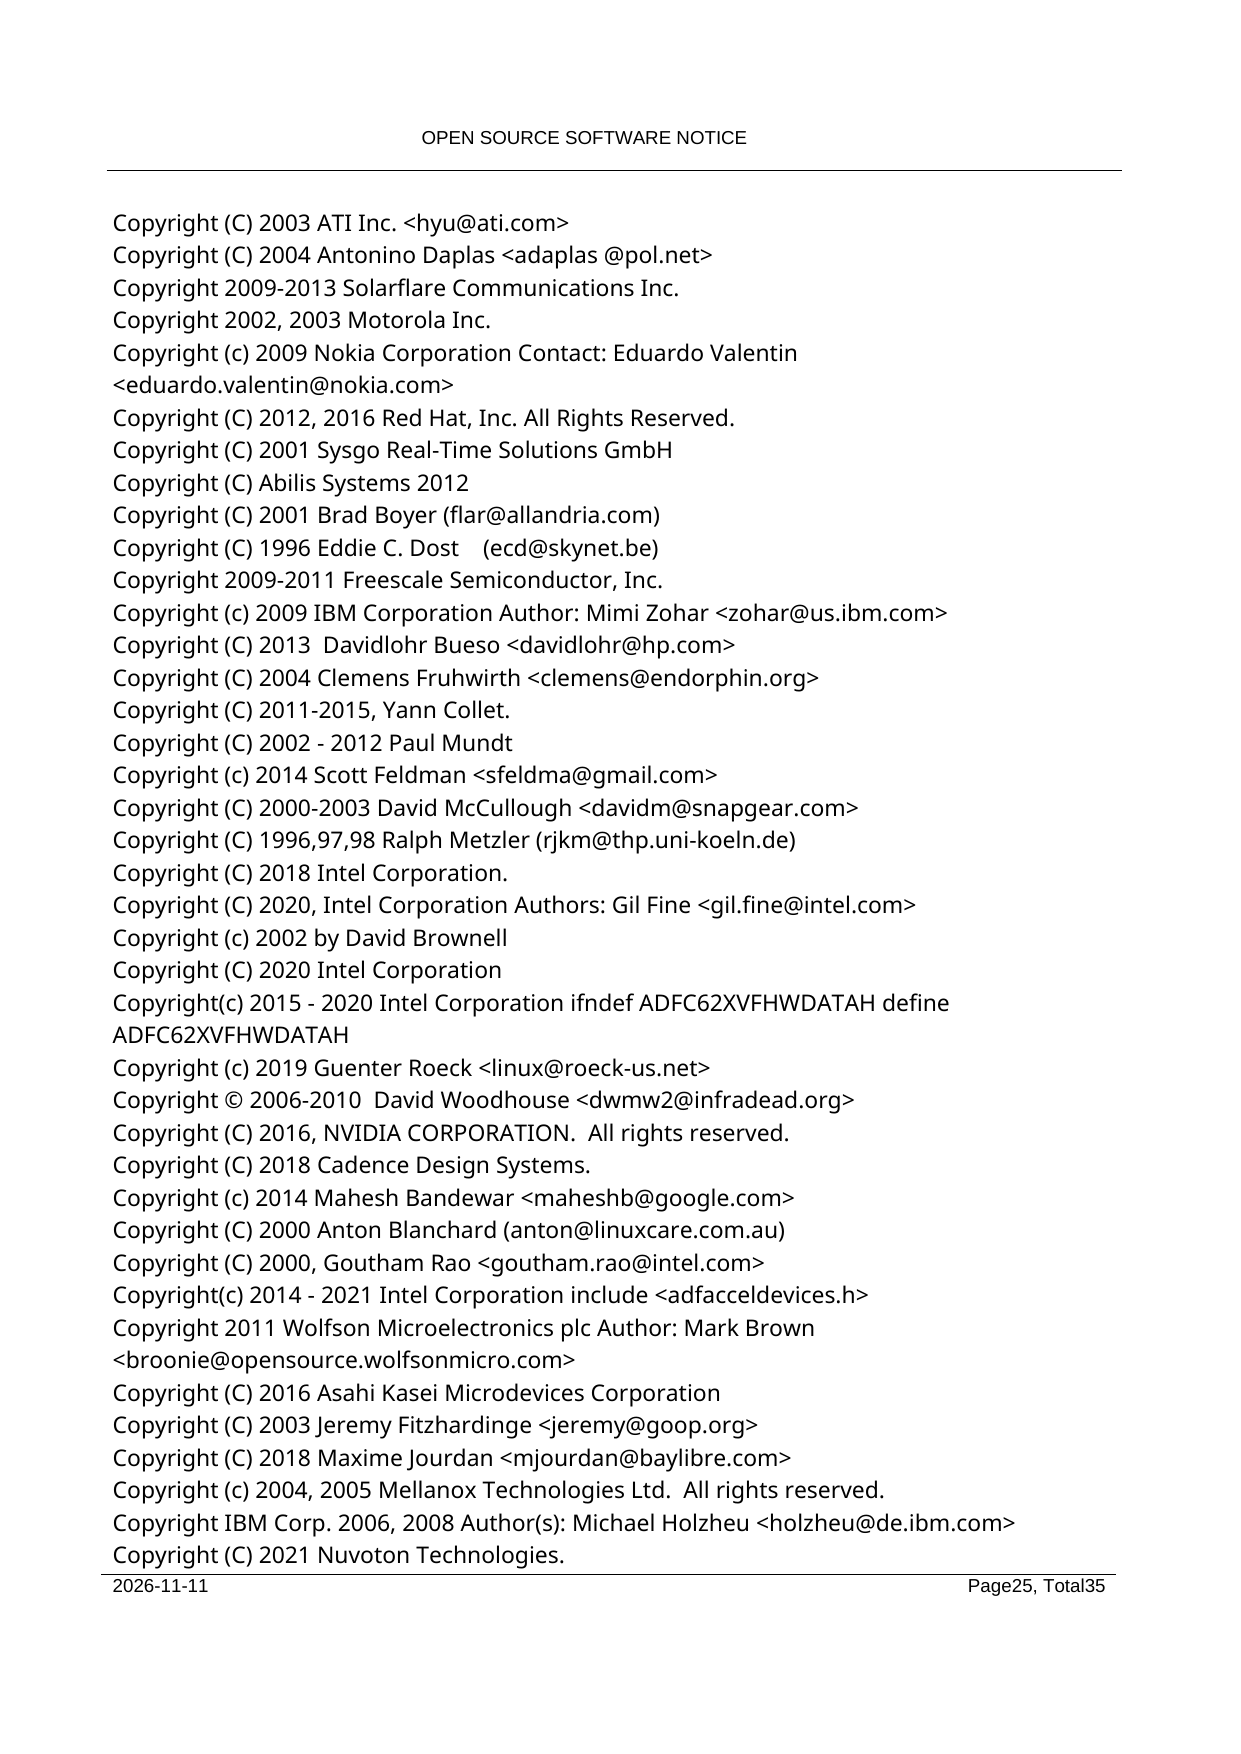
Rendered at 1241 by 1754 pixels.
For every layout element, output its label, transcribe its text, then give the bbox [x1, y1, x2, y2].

text Copyright (C) 1996,97,98 Ralph Metzler (rjkm@thp.uni-koeln.de) [112, 824, 1128, 856]
text Copyright (C) 2004 Antonino Daplas <adaplas @pol.net> [112, 239, 1128, 271]
text Copyright (c) 2014 Scott Feldman <sfeldma@gmail.com> [112, 759, 1128, 791]
text Copyright (C) 2003 ATI Inc. <hyu@ati.com> [112, 206, 1128, 239]
text Copyright (C) 2018 Cadence Design Systems. [112, 1149, 1128, 1181]
text Copyright (C) 2000, Goutham Rao <goutham.rao@intel.com> [112, 1246, 1128, 1279]
text Copyright(c) 2014 - 2021 Intel Corporation include <adfacceldevices.h> [112, 1279, 1128, 1311]
text Copyright (C) 2018 Maxime Jourdan <mjourdan@baylibre.com> [112, 1441, 1128, 1474]
text Copyright (C) Abilis Systems 2012 [112, 466, 1128, 499]
text Copyright (C) 2021 Nuvoton Technologies. [112, 1539, 1128, 1571]
text Copyright 2009-2013 Solarflare Communications Inc. [112, 271, 1128, 304]
text Copyright (C) 2018 Intel Corporation. [112, 856, 1128, 889]
text Copyright(c) 2015 - 2020 Intel Corporation ifndef ADFC62XVFHWDATAH define ADFC62XVFHWDATAH [112, 986, 1128, 1051]
text Copyright (C) 2001 Brad Boyer (flar@allandria.com) [112, 499, 1128, 531]
text Copyright (C) 2020 Intel Corporation [112, 954, 1128, 986]
text Copyright 2011 Wolfson Microelectronics plc Author: Mark Brown <broonie@opensource.wolfsonmicro.com> [112, 1311, 1128, 1376]
text Copyright (c) 2002 by David Brownell [112, 921, 1128, 954]
text Copyright (C) 2012, 2016 Red Hat, Inc. All Rights Reserved. [112, 401, 1128, 434]
text Copyright (C) 2002 - 2012 Paul Mundt [112, 726, 1128, 759]
text Copyright (c) 2004, 2005 Mellanox Technologies Ltd. All rights reserved. [112, 1474, 1128, 1506]
text Copyright IBM Corp. 2006, 2008 Author(s): Michael Holzheu <holzheu@de.ibm.com> [112, 1506, 1128, 1539]
text Copyright (C) 2001 Sysgo Real-Time Solutions GmbH [112, 434, 1128, 466]
text Copyright (c) 2009 Nokia Corporation Contact: Eduardo Valentin <eduardo.valentin@nokia.com> [112, 336, 1128, 401]
text Copyright (C) 2011-2015, Yann Collet. [112, 694, 1128, 726]
text Copyright (C) 2016, NVIDIA CORPORATION. All rights reserved. [112, 1116, 1128, 1149]
text Copyright (c) 2019 Guenter Roeck <linux@roeck-us.net> [112, 1051, 1128, 1084]
text Copyright (c) 2014 Mahesh Bandewar <maheshb@google.com> [112, 1181, 1128, 1214]
text Copyright (C) 2004 Clemens Fruhwirth <clemens@endorphin.org> [112, 661, 1128, 694]
text Copyright 2002, 2003 Motorola Inc. [112, 304, 1128, 336]
text Copyright (C) 2013 Davidlohr Bueso <davidlohr@hp.com> [112, 629, 1128, 661]
text Copyright (C) 2016 Asahi Kasei Microdevices Corporation [112, 1376, 1128, 1409]
text Copyright (c) 2009 IBM Corporation Author: Mimi Zohar <zohar@us.ibm.com> [112, 596, 1128, 629]
text Copyright (C) 2000 Anton Blanchard (anton@linuxcare.com.au) [112, 1214, 1128, 1246]
text Copyright © 2006-2010 David Woodhouse <dwmw2@infradead.org> [112, 1084, 1128, 1116]
text Copyright (C) 2020, Intel Corporation Authors: Gil Fine <gil.fine@intel.com> [112, 889, 1128, 921]
text Copyright (C) 2000-2003 David McCullough <davidm@snapgear.com> [112, 791, 1128, 824]
text Copyright 2009-2011 Freescale Semiconductor, Inc. [112, 564, 1128, 596]
text Copyright (C) 2003 Jeremy Fitzhardinge <jeremy@goop.org> [112, 1409, 1128, 1441]
text Copyright (C) 1996 Eddie C. Dost (ecd@skynet.be) [112, 531, 1128, 564]
